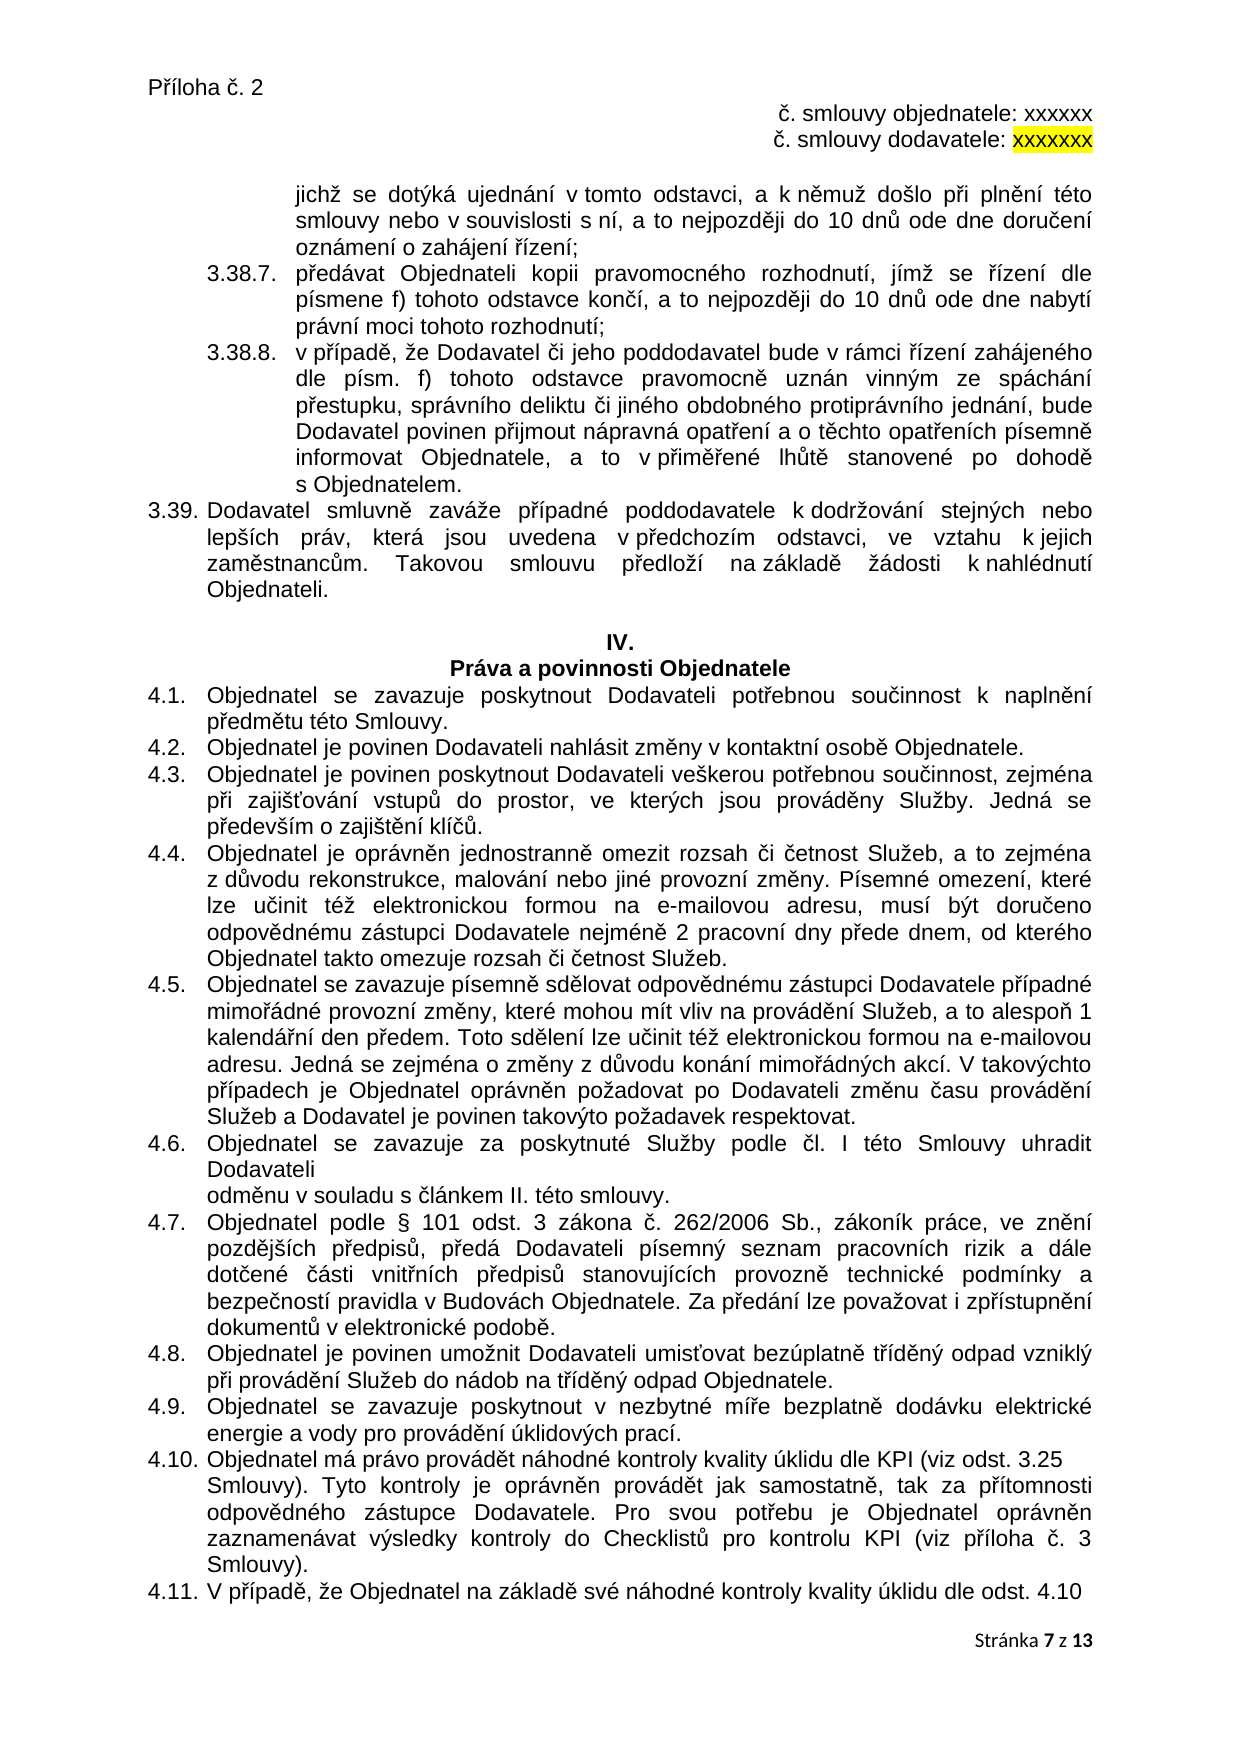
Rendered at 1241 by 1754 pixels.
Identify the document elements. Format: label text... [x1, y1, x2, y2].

list Smlouvy). Tyto kontroly je oprávněn provádět jak samostatně, tak za přítomnosti odpovědného zástupce Dodavatele. Pro svou potřebu je Objednatel oprávněn zaznamenávat výsledky kontroly do Checklistů pro kontrolu KPI (viz příloha č. 3 Smlouvy). [207, 1472, 1093, 1578]
list Dodavatel smluvně zaváže případné poddodavatele k dodržování stejných nebo lepších práv, která jsou uvedena v předchozím odstavci, ve vztahu k jejich zaměstnancům. Takovou smlouvu předloží na základě žádosti k nahlédnutí Objednateli. [148, 497, 1093, 602]
list Objednatel se zavazuje za poskytnuté Služby podle čl. I této Smlouvy uhradit Dodavateli [148, 1129, 1093, 1182]
list Objednatel je povinen Dodavateli nahlásit změny v kontaktní osobě Objednatele. [148, 734, 1093, 761]
text IV. [148, 629, 1093, 655]
list Objednatel podle § 101 odst. 3 zákona č. 262/2006 Sb., zákoník práce, ve znění pozdějších předpisů, předá Dodavateli písemný seznam pracovních rizik a dále dotčené části vnitřních předpisů stanovujících provozně technické podmínky a bezpečností pravidla v Budovách Objednatele. Za předání lze považovat i zpřístupnění dokumentů v elektronické podobě. [148, 1209, 1093, 1340]
list v případě, že Dodavatel či jeho poddodavatel bude v rámci řízení zahájeného dle písm. f) tohoto odstavce pravomocně uznán vinným ze spáchání přestupku, správního deliktu či jiného obdobného protiprávního jednání, bude Dodavatel povinen přijmout nápravná opatření a o těchto opatřeních písemně informovat Objednatele, a to v přiměřené lhůtě stanovené po dohodě s Objednatelem. [207, 339, 1093, 497]
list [207, 181, 1093, 260]
list Objednatel se zavazuje poskytnout v nezbytné míře bezplatně dodávku elektrické energie a vody pro provádění úklidových prací. [148, 1393, 1093, 1446]
text Práva a povinnosti Objednatele [148, 655, 1093, 682]
list předávat Objednateli kopii pravomocného rozhodnutí, jímž se řízení dle písmene f) tohoto odstavce končí, a to nejpozději do 10 dnů ode dne nabytí právní moci tohoto rozhodnutí; [207, 260, 1093, 339]
list Objednatel je oprávněn jednostranně omezit rozsah či četnost Služeb, a to zejména z důvodu rekonstrukce, malování nebo jiné provozní změny. Písemné omezení, které lze učinit též elektronickou formou na e-mailovou adresu, musí být doručeno odpovědnému zástupci Dodavatele nejméně 2 pracovní dny přede dnem, od kterého Objednatel takto omezuje rozsah či četnost Služeb. [148, 840, 1093, 971]
list Objednatel je povinen umožnit Dodavateli umisťovat bezúplatně tříděný odpad vzniklý při provádění Služeb do nádob na tříděný odpad Objednatele. [148, 1340, 1093, 1393]
list Objednatel se zavazuje písemně sdělovat odpovědnému zástupci Dodavatele případné mimořádné provozní změny, které mohou mít vliv na provádění Služeb, a to alespoň 1 kalendářní den předem. Toto sdělení lze učinit též elektronickou formou na e-mailovou adresu. Jedná se zejména o změny z důvodu konání mimořádných akcí. V takovýchto případech je Objednatel oprávněn požadovat po Dodavateli změnu času provádění Služeb a Dodavatel je povinen takovýto požadavek respektovat. [148, 971, 1093, 1129]
list Objednatel se zavazuje poskytnout Dodavateli potřebnou součinnost k naplnění předmětu této Smlouvy. [148, 682, 1093, 734]
list Objednatel má právo provádět náhodné kontroly kvality úklidu dle KPI (viz odst. 3.25 [148, 1446, 1093, 1472]
list Objednatel je povinen poskytnout Dodavateli veškerou potřebnou součinnost, zejména při zajišťování vstupů do prostor, ve kterých jsou prováděny Služby. Jedná se především o zajištění klíčů. [148, 761, 1093, 840]
list odměnu v souladu s článkem II. této smlouvy. [207, 1182, 1093, 1209]
list V případě, že Objednatel na základě své náhodné kontroly kvality úklidu dle odst. 4.10 [148, 1578, 1093, 1604]
